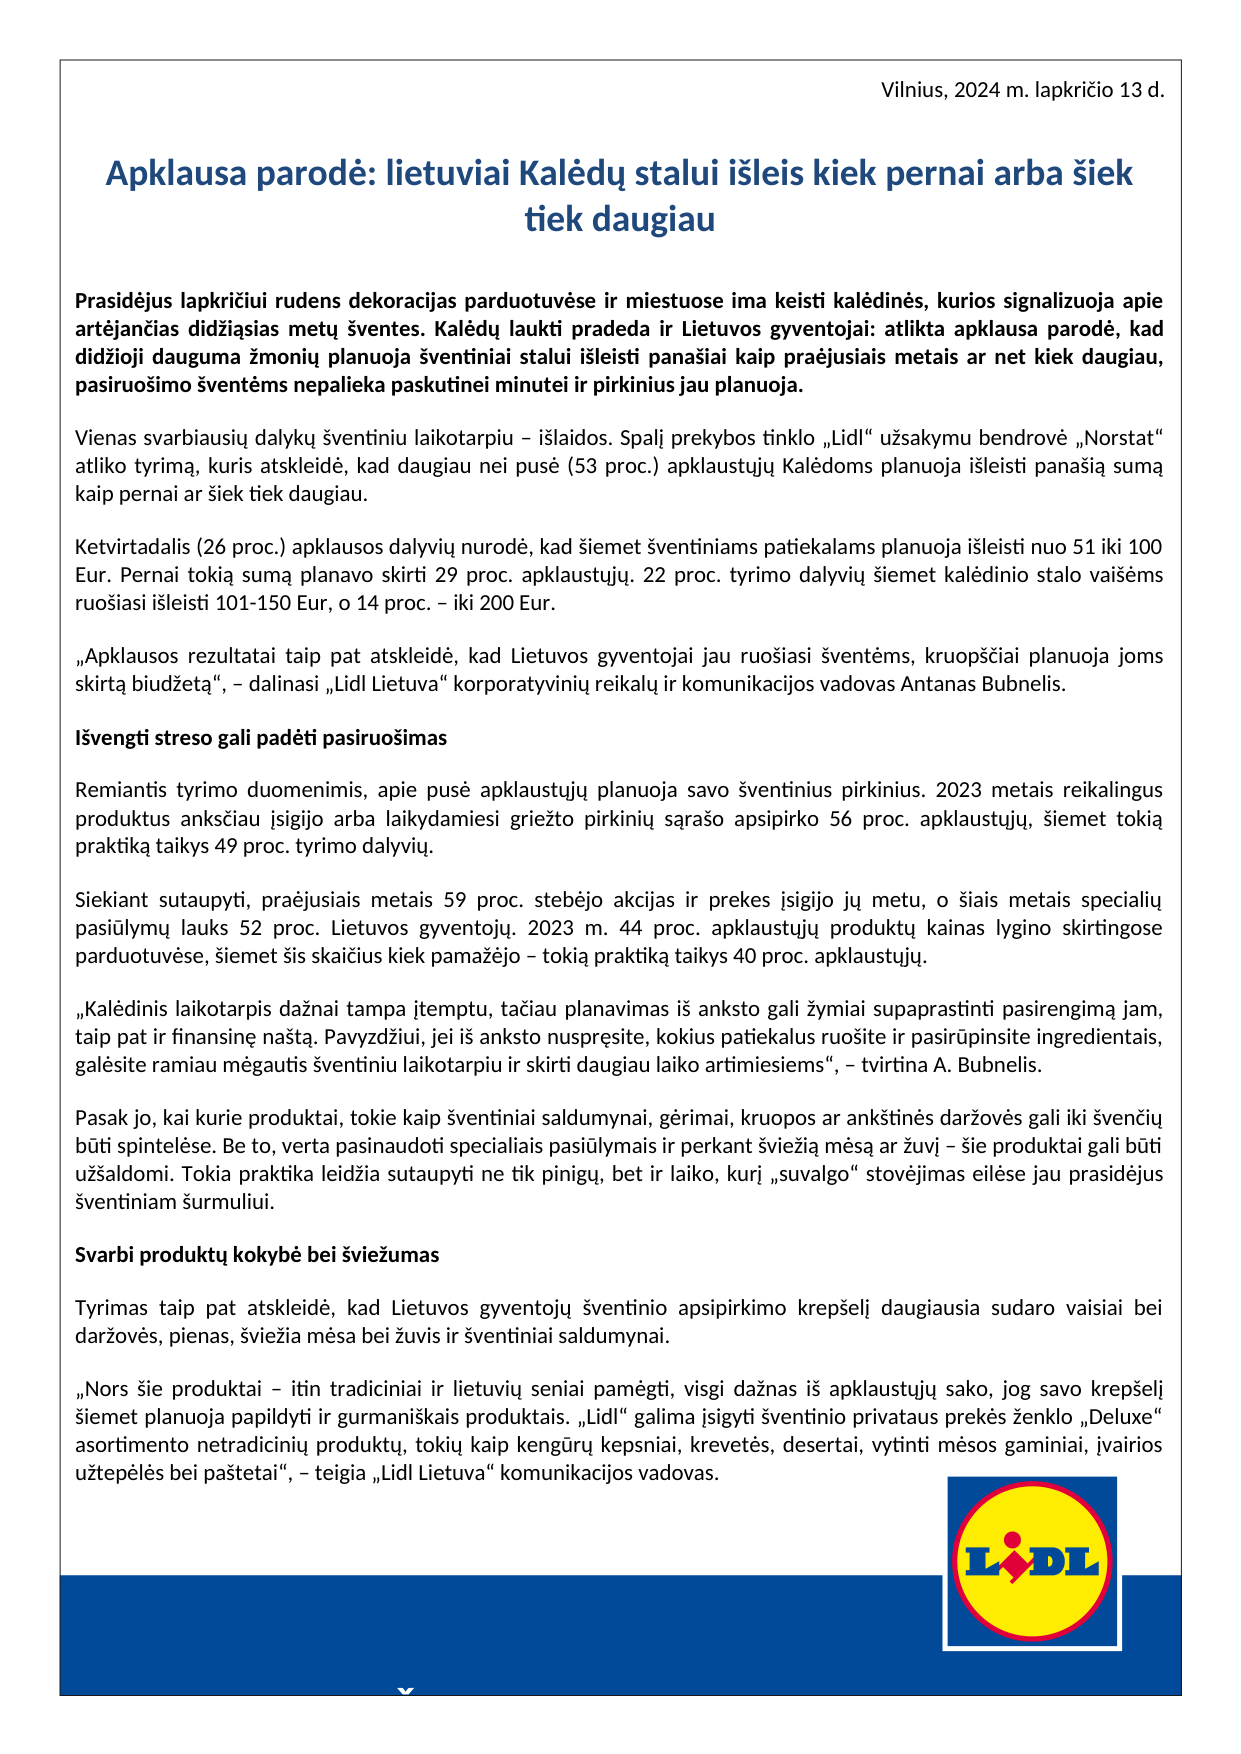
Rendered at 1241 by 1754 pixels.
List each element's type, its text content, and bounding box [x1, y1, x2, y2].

text Apklausa parodė: lietuviai Kalėdų stalui išleis kiek pernai arba šiek tiek daugiau [75, 149, 1165, 241]
picture [0, 0, 1241, 1754]
text Siekiant sutaupyti, praėjusiais metais 59 proc. stebėjo akcijas ir prekes įsigijo jų metu, o šiais metais specialių pasiūlymų lauks 52 proc. Lietuvos gyventojų. 2023 m. 44 proc. apklaustųjų produktų kainas lygino skirtingose parduotuvėse, šiemet šis skaičius kiek pamažėjo – tokią praktiką taikys 40 proc. apklaustųjų. [75, 885, 1165, 969]
text Tyrimas taip pat atskleidė, kad Lietuvos gyventojų šventinio apsipirkimo krepšelį daugiausia sudaro vaisiai bei daržovės, pienas, šviežia mėsa bei žuvis ir šventiniai saldumynai. [75, 1293, 1165, 1349]
text Vienas svarbiausių dalykų šventiniu laikotarpiu – išlaidos. Spalį prekybos tinklo „Lidl“ užsakymu bendrovė „Norstat“ atliko tyrimą, kuris atskleidė, kad daugiau nei pusė (53 proc.) apklaustųjų Kalėdoms planuoja išleisti panašią sumą kaip pernai ar šiek tiek daugiau. [75, 423, 1165, 507]
text „Apklausos rezultatai taip pat atskleidė, kad Lietuvos gyventojai jau ruošiasi šventėms, kruopščiai planuoja joms skirtą biudžetą“, – dalinasi „Lidl Lietuva“ korporatyvinių reikalų ir komunikacijos vadovas Antanas Bubnelis. [75, 642, 1165, 698]
text „Nors šie produktai – itin tradiciniai ir lietuvių seniai pamėgti, visgi dažnas iš apklaustųjų sako, jog savo krepšelį šiemet planuoja papildyti ir gurmaniškais produktais. „Lidl“ galima įsigyti šventinio privataus prekės ženklo „Deluxe“ asortimento netradicinių produktų, tokių kaip kengūrų kepsniai, krevetės, desertai, vytinti mėsos gaminiai, įvairios užtepėlės bei paštetai“, – teigia „Lidl Lietuva“ komunikacijos vadovas. [75, 1374, 1165, 1486]
text „Kalėdinis laikotarpis dažnai tampa įtemptu, tačiau planavimas iš anksto gali žymiai supaprastinti pasirengimą jam, taip pat ir finansinę naštą. Pavyzdžiui, jei iš anksto nuspręsite, kokius patiekalus ruošite ir pasirūpinsite ingredientais, galėsite ramiau mėgautis šventiniu laikotarpiu ir skirti daugiau laiko artimiesiems“, – tvirtina A. Bubnelis. [75, 994, 1165, 1078]
text Išvengti streso gali padėti pasiruošimas [75, 723, 1165, 751]
text Svarbi produktų kokybė bei šviežumas [75, 1240, 1165, 1268]
text Prasidėjus lapkričiui rudens dekoracijas parduotuvėse ir miestuose ima keisti kalėdinės, kurios signalizuoja apie artėjančias didžiąsias metų šventes. Kalėdų laukti pradeda ir Lietuvos gyventojai: atlikta apklausa parodė, kad didžioji dauguma žmonių planuoja šventiniai stalui išleisti panašiai kaip praėjusiais metais ar net kiek daugiau, pasiruošimo šventėms nepalieka paskutinei minutei ir pirkinius jau planuoja. [75, 286, 1165, 398]
text Ketvirtadalis (26 proc.) apklausos dalyvių nurodė, kad šiemet šventiniams patiekalams planuoja išleisti nuo 51 iki 100 Eur. Pernai tokią sumą planavo skirti 29 proc. apklaustųjų. 22 proc. tyrimo dalyvių šiemet kalėdinio stalo vaišėms ruošiasi išleisti 101-150 Eur, o 14 proc. – iki 200 Eur. [75, 532, 1165, 617]
text Remiantis tyrimo duomenimis, apie pusė apklaustųjų planuoja savo šventinius pirkinius. 2023 metais reikalingus produktus anksčiau įsigijo arba laikydamiesi griežto pirkinių sąrašo apsipirko 56 proc. apklaustųjų, šiemet tokią praktiką taikys 49 proc. tyrimo dalyvių. [75, 776, 1165, 860]
text Vilnius, 2024 m. lapkričio 13 d. [75, 75, 1165, 103]
text Pasak jo, kai kurie produktai, tokie kaip šventiniai saldumynai, gėrimai, kruopos ar ankštinės daržovės gali iki švenčių būti spintelėse. Be to, verta pasinaudoti specialiais pasiūlymais ir perkant šviežią mėsą ar žuvį – šie produktai gali būti užšaldomi. Tokia praktika leidžia sutaupyti ne tik pinigų, bet ir laiko, kurį „suvalgo“ stovėjimas eilėse jau prasidėjus šventiniam šurmuliui. [75, 1103, 1165, 1215]
